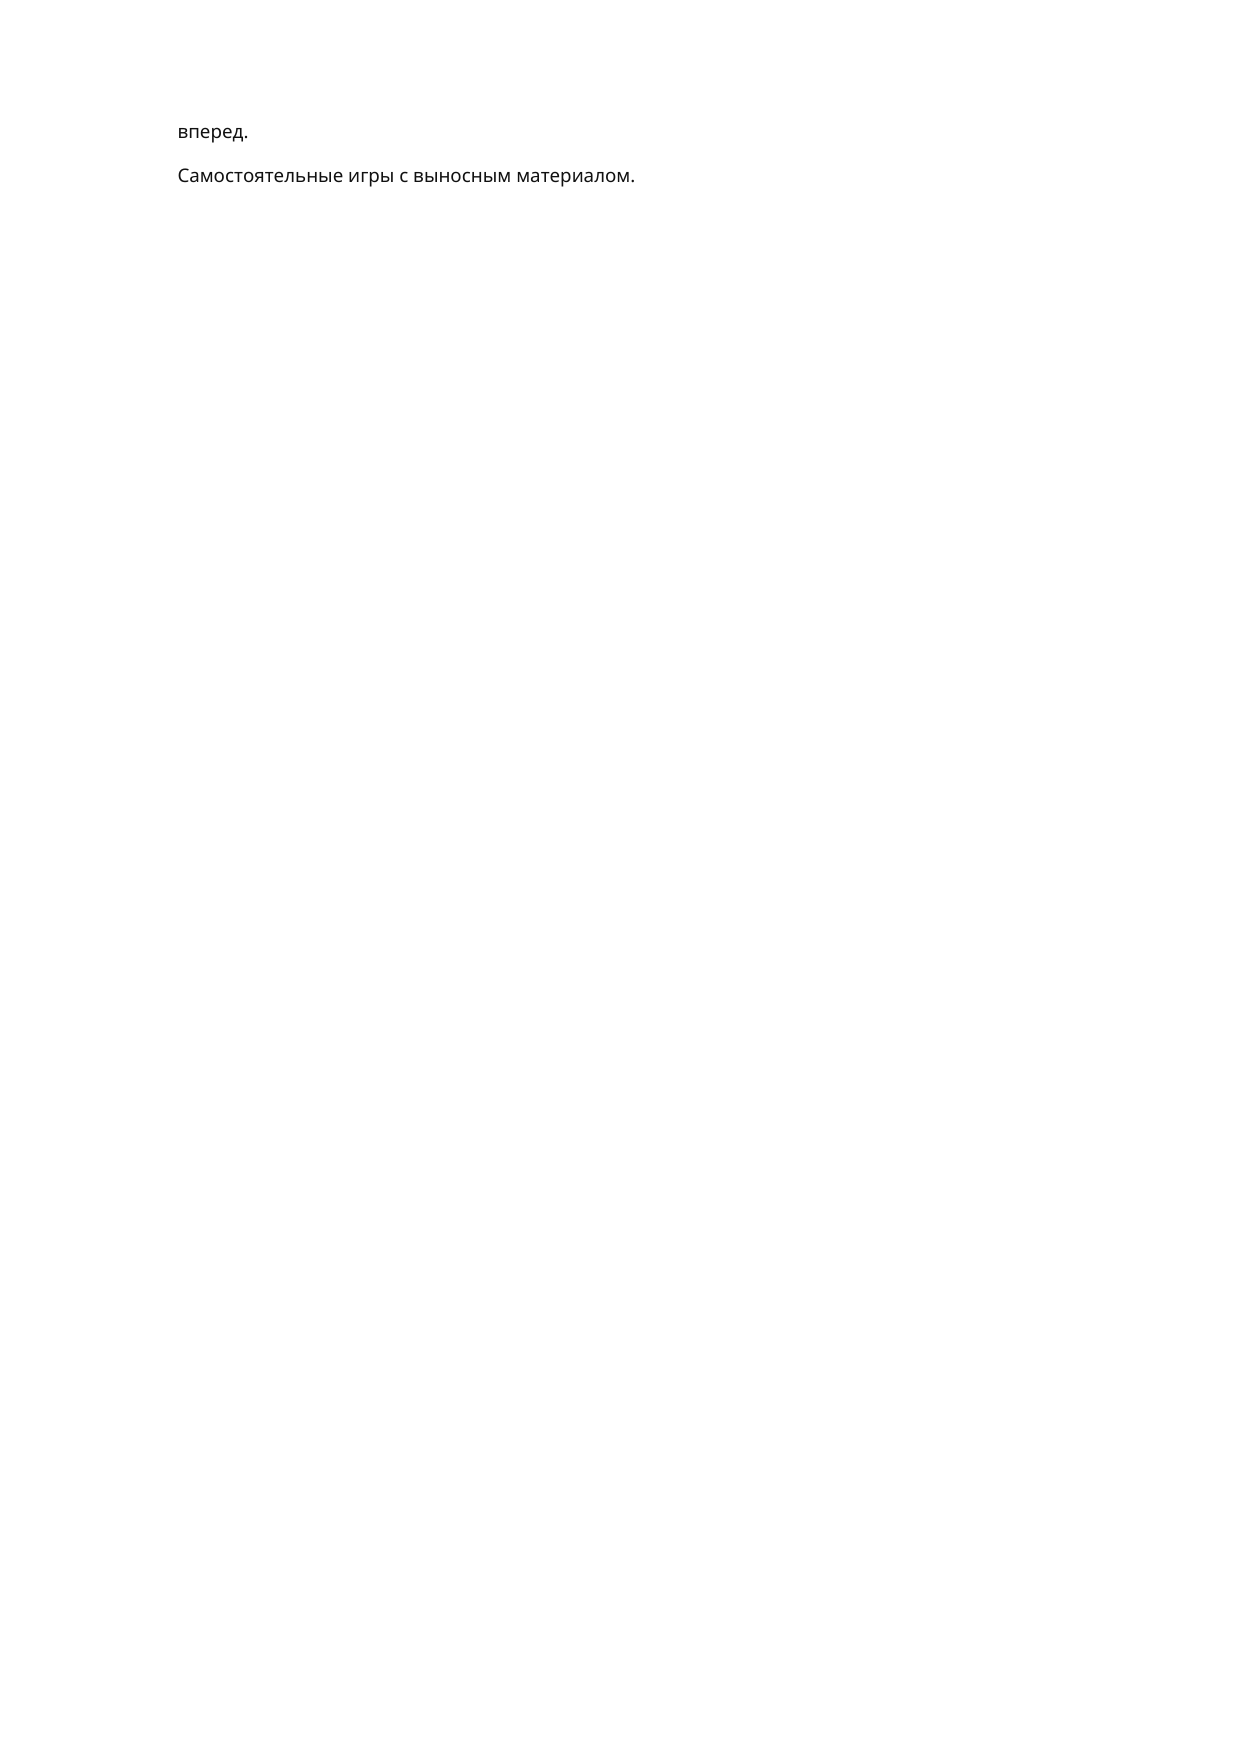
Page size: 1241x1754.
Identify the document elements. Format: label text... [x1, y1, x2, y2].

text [177, 162, 1152, 188]
text вперед. [177, 118, 1152, 144]
